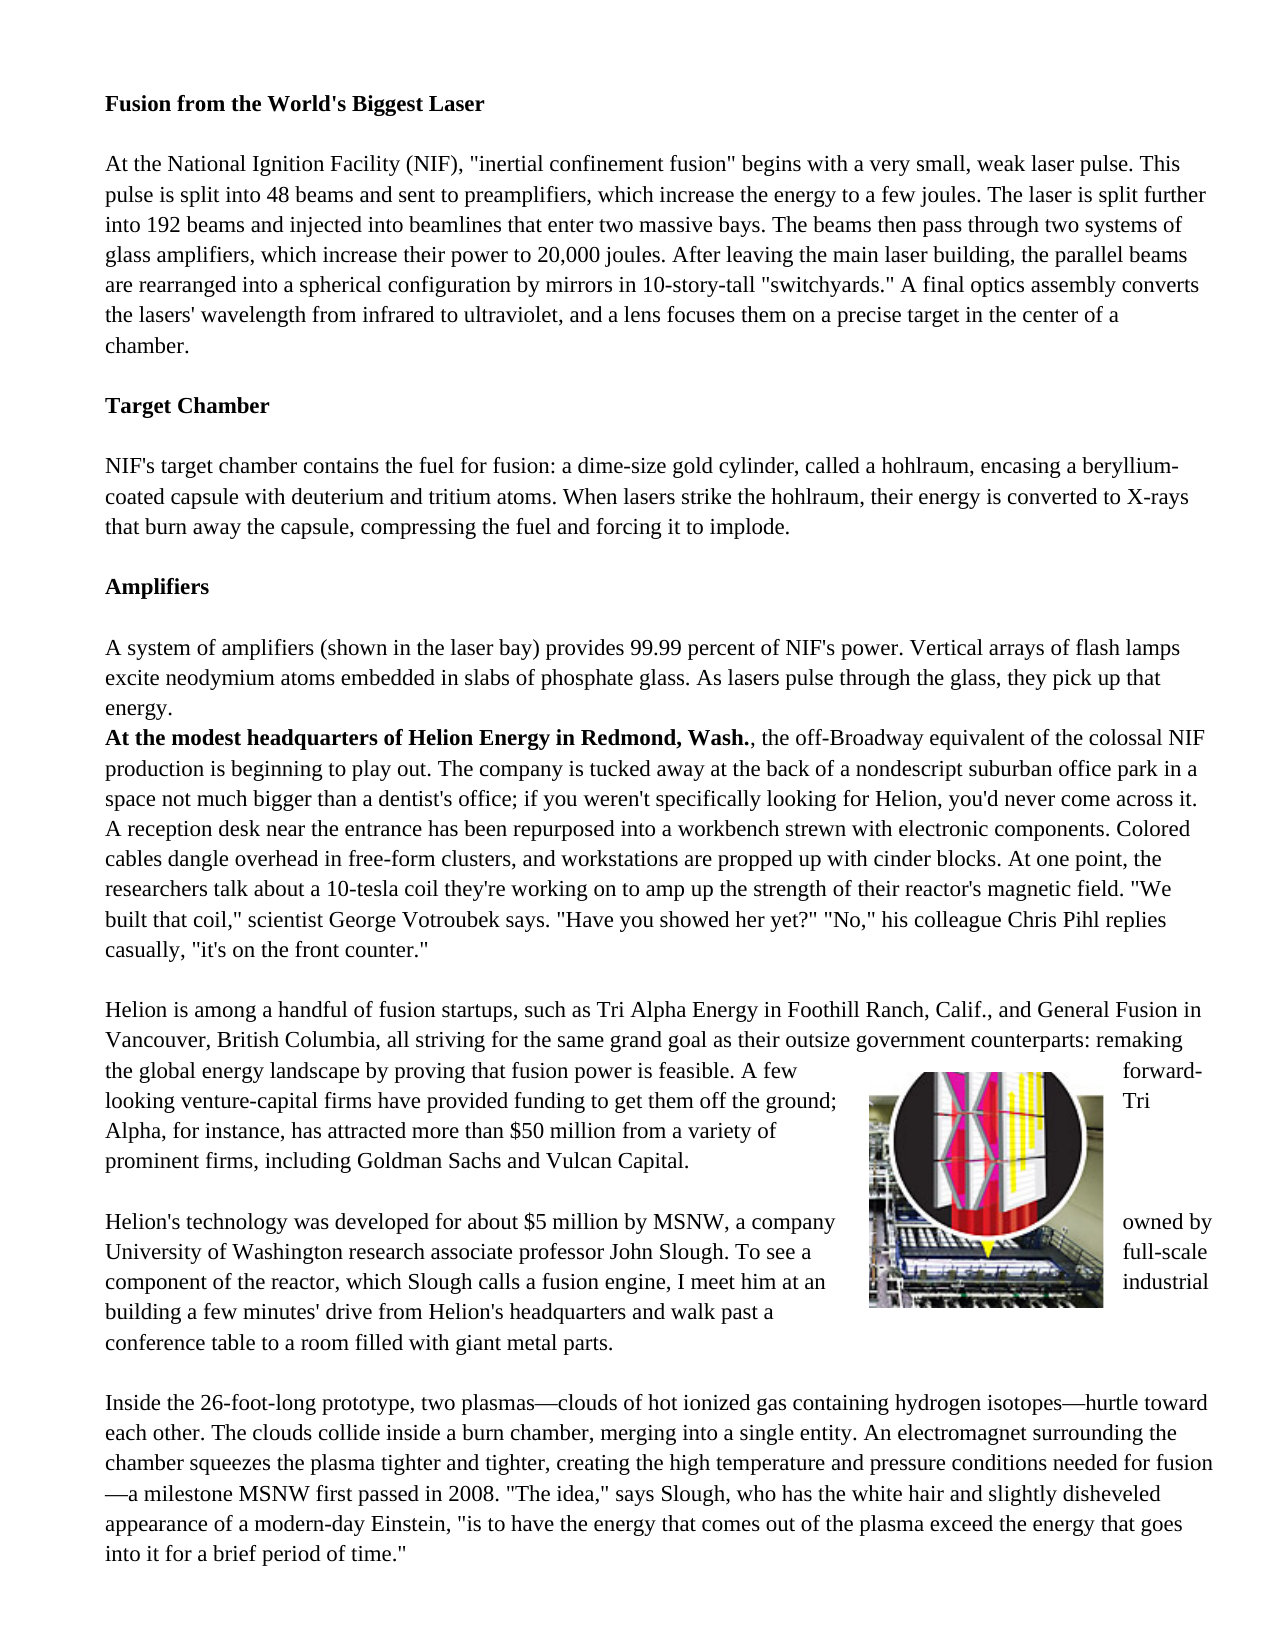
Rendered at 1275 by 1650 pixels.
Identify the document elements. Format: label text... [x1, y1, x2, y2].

text At the National Ignition Facility (NIF), "inertial confinement fusion" begins with a very small, weak laser pulse. This pulse is split into 48 beams and sent to preamplifiers, which increase the energy to a few joules. The laser is split further into 192 beams and injected into beamlines that enter two massive bays. The beams then pass through two systems of glass amplifiers, which increase their power to 20,000 joules. After leaving the main laser building, the parallel beams are rearranged into a spherical configuration by mirrors in 10-story-tall "switchyards." A final optics assembly converts the lasers' wavelength from infrared to ultraviolet, and a lens focuses them on a precise target in the center of a chamber. [105, 120, 1215, 358]
subtitle Fusion from the World's Biggest Laser [105, 90, 1215, 116]
picture [869, 1072, 1104, 1308]
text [105, 392, 1215, 1566]
